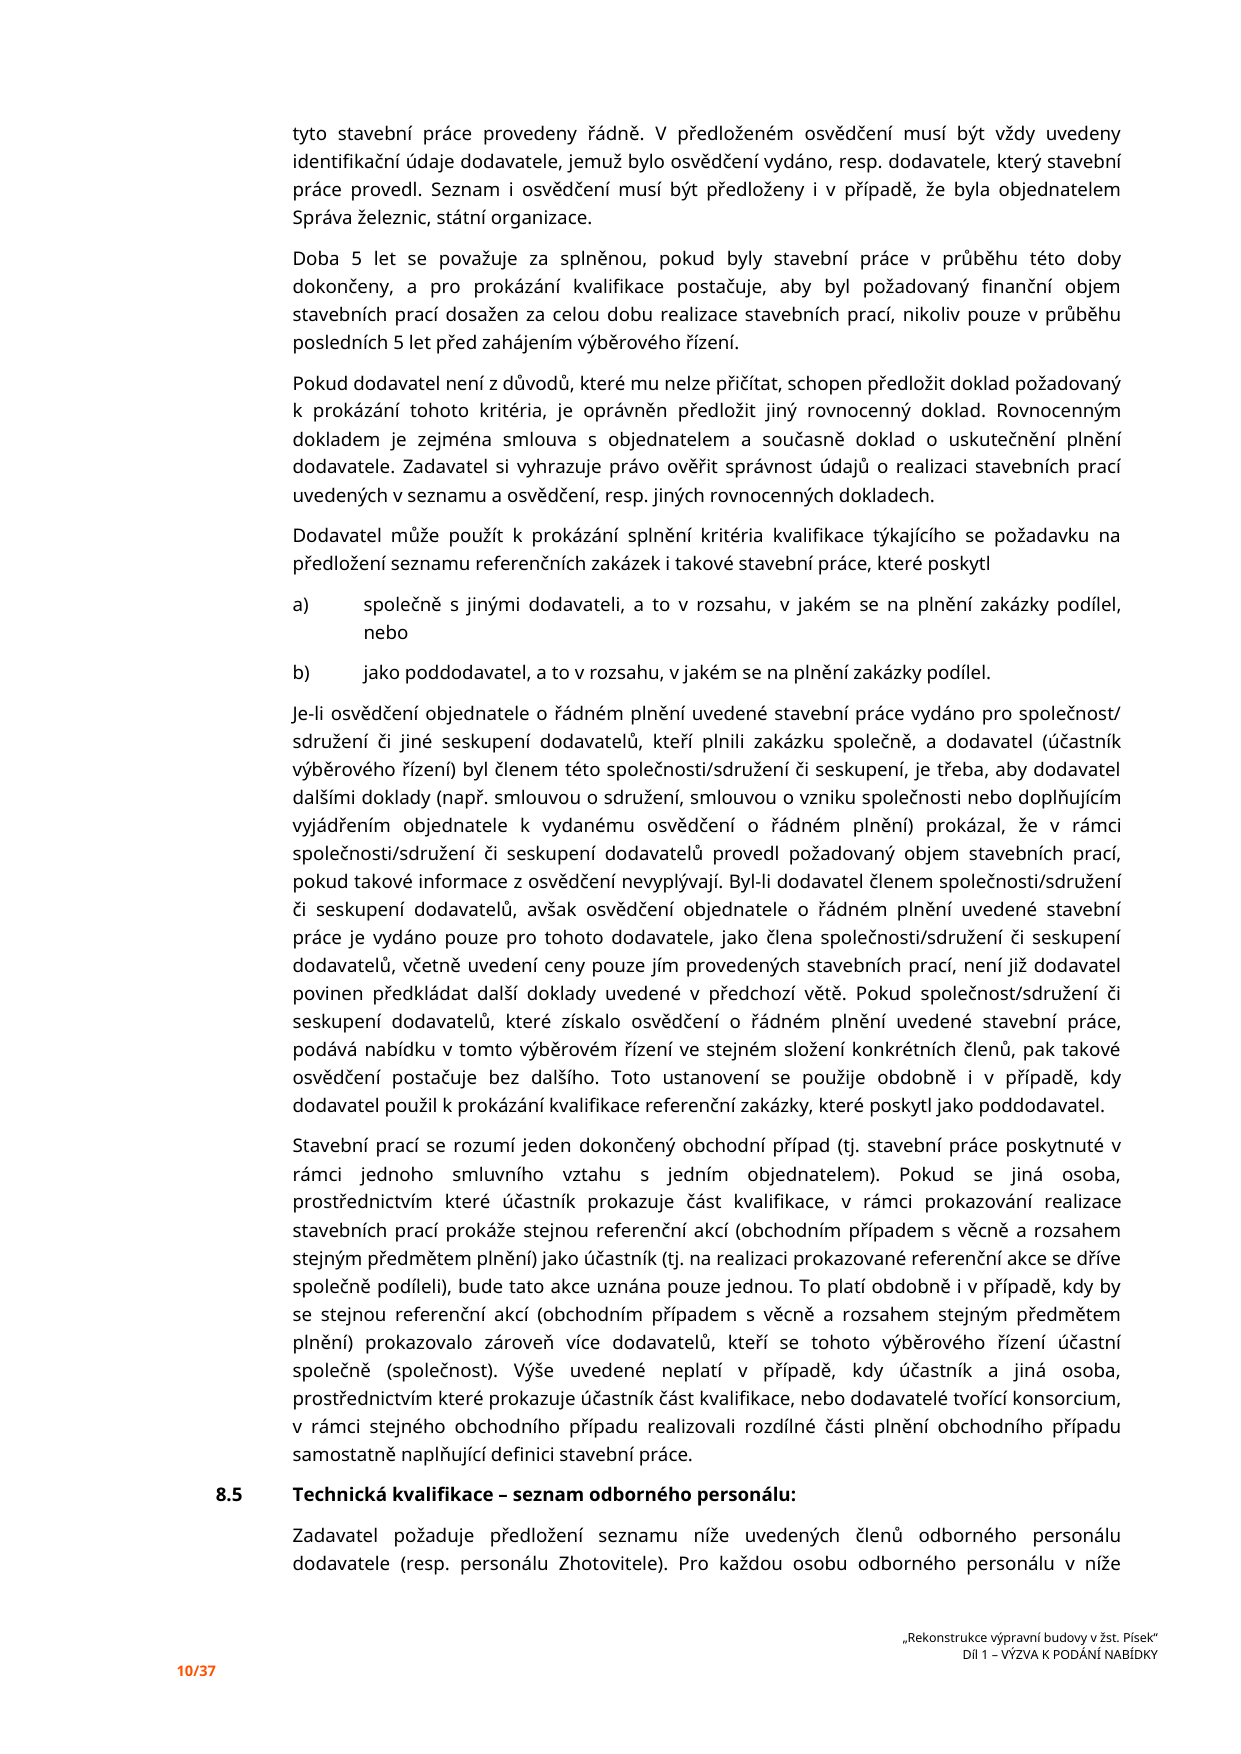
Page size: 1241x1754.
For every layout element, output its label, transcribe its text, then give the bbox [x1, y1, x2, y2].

text Technická kvalifikace – seznam odborného personálu: [216, 1482, 1122, 1507]
text Pokud dodavatel není z důvodů, které mu nelze přičítat, schopen předložit doklad požadovaný k prokázání tohoto kritéria, je oprávněn předložit jiný rovnocenný doklad. Rovnocenným dokladem je zejména smlouva s objednatelem a současně doklad o uskutečnění plnění dodavatele. Zadavatel si vyhrazuje právo ověřit správnost údajů o realizaci stavebních prací uvedených v seznamu a osvědčení, resp. jiných rovnocenných dokladech. [292, 370, 1122, 507]
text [292, 121, 1122, 230]
text b) jako poddodavatel, a to v rozsahu, v jakém se na plnění zakázky podílel. [292, 659, 1122, 685]
text Je-li osvědčení objednatele o řádném plnění uvedené stavební práce vydáno pro společnost/ sdružení či jiné seskupení dodavatelů, kteří plnili zakázku společně, a dodavatel (účastník výběrového řízení) byl členem této společnosti/sdružení či seskupení, je třeba, aby dodavatel dalšími doklady (např. smlouvou o sdružení, smlouvou o vzniku společnosti nebo doplňujícím vyjádřením objednatele k vydanému osvědčení o řádném plnění) prokázal, že v rámci společnosti/sdružení či seskupení dodavatelů provedl požadovaný objem stavebních prací, pokud takové informace z osvědčení nevyplývají. Byl-li dodavatel členem společnosti/sdružení či seskupení dodavatelů, avšak osvědčení objednatele o řádném plnění uvedené stavební práce je vydáno pouze pro tohoto dodavatele, jako člena společnosti/sdružení či seskupení dodavatelů, včetně uvedení ceny pouze jím provedených stavebních prací, není již dodavatel povinen předkládat další doklady uvedené v předchozí větě. Pokud společnost/sdružení či seskupení dodavatelů, které získalo osvědčení o řádném plnění uvedené stavební práce, podává nabídku v tomto výběrovém řízení ve stejném složení konkrétních členů, pak takové osvědčení postačuje bez dalšího. Toto ustanovení se použije obdobně i v případě, kdy dodavatel použil k prokázání kvalifikace referenční zakázky, které poskytl jako poddodavatel. [292, 700, 1122, 1118]
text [292, 1522, 1122, 1576]
text a) společně s jinými dodavateli, a to v rozsahu, v jakém se na plnění zakázky podílel, nebo [292, 591, 1122, 644]
text Dodavatel může použít k prokázání splnění kritéria kvalifikace týkajícího se požadavku na předložení seznamu referenčních zakázek i takové stavební práce, které poskytl [292, 522, 1122, 576]
text Doba 5 let se považuje za splněnou, pokud byly stavební práce v průběhu této doby dokončeny, a pro prokázání kvalifikace postačuje, aby byl požadovaný finanční objem stavebních prací dosažen za celou dobu realizace stavebních prací, nikoliv pouze v průběhu posledních 5 let před zahájením výběrového řízení. [292, 245, 1122, 355]
text Stavební prací se rozumí jeden dokončený obchodní případ (tj. stavební práce poskytnuté v rámci jednoho smluvního vztahu s jedním objednatelem). Pokud se jiná osoba, prostřednictvím které účastník prokazuje část kvalifikace, v rámci prokazování realizace stavebních prací prokáže stejnou referenční akcí (obchodním případem s věcně a rozsahem stejným předmětem plnění) jako účastník (tj. na realizaci prokazované referenční akce se dříve společně podíleli), bude tato akce uznána pouze jednou. To platí obdobně i v případě, kdy by se stejnou referenční akcí (obchodním případem s věcně a rozsahem stejným předmětem plnění) prokazovalo zároveň více dodavatelů, kteří se tohoto výběrového řízení účastní společně (společnost). Výše uvedené neplatí v případě, kdy účastník a jiná osoba, prostřednictvím které prokazuje účastník část kvalifikace, nebo dodavatelé tvořící konsorcium, v rámci stejného obchodního případu realizovali rozdílné části plnění obchodního případu samostatně naplňující definici stavební práce. [292, 1133, 1122, 1467]
